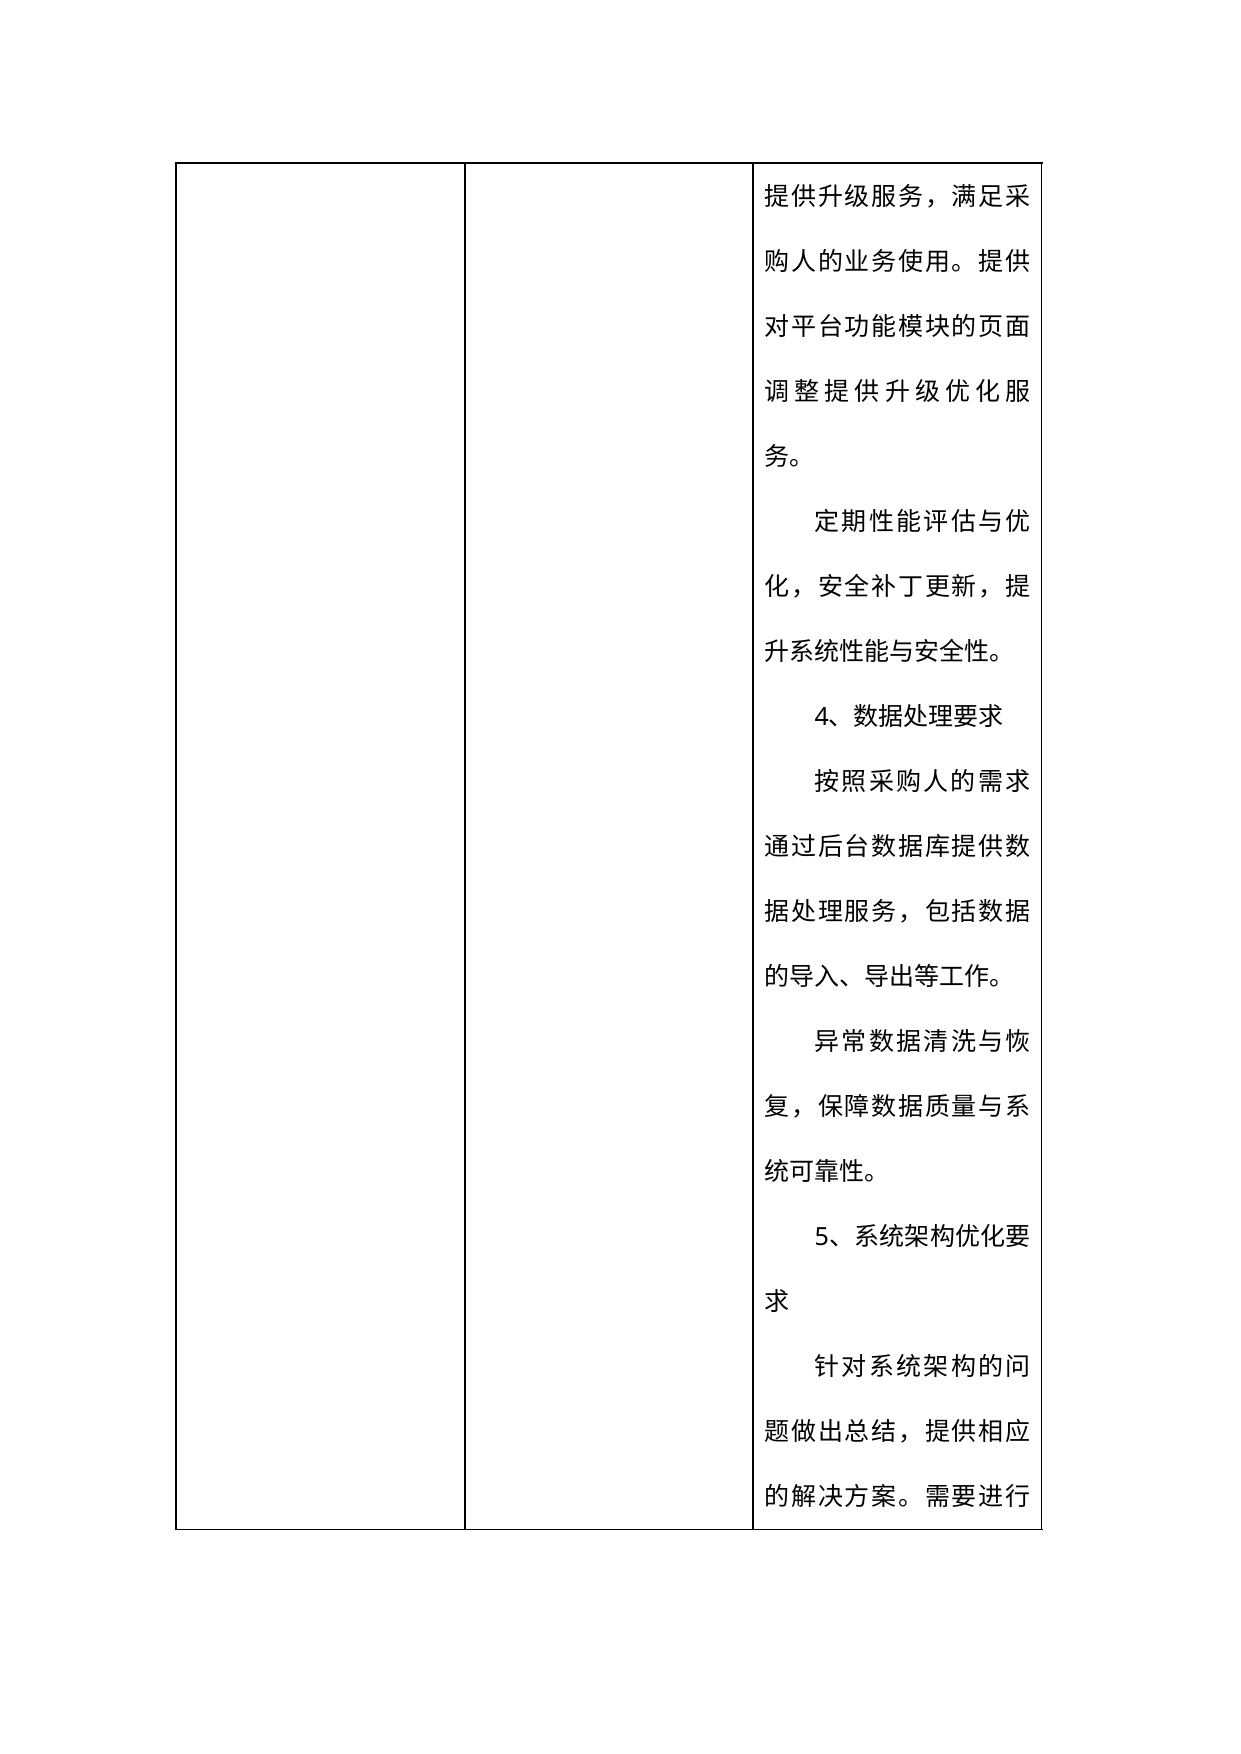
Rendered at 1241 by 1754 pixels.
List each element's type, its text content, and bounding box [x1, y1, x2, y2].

table_cell [466, 164, 752, 1528]
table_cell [754, 164, 1041, 1528]
table_cell 1 [177, 164, 464, 1528]
